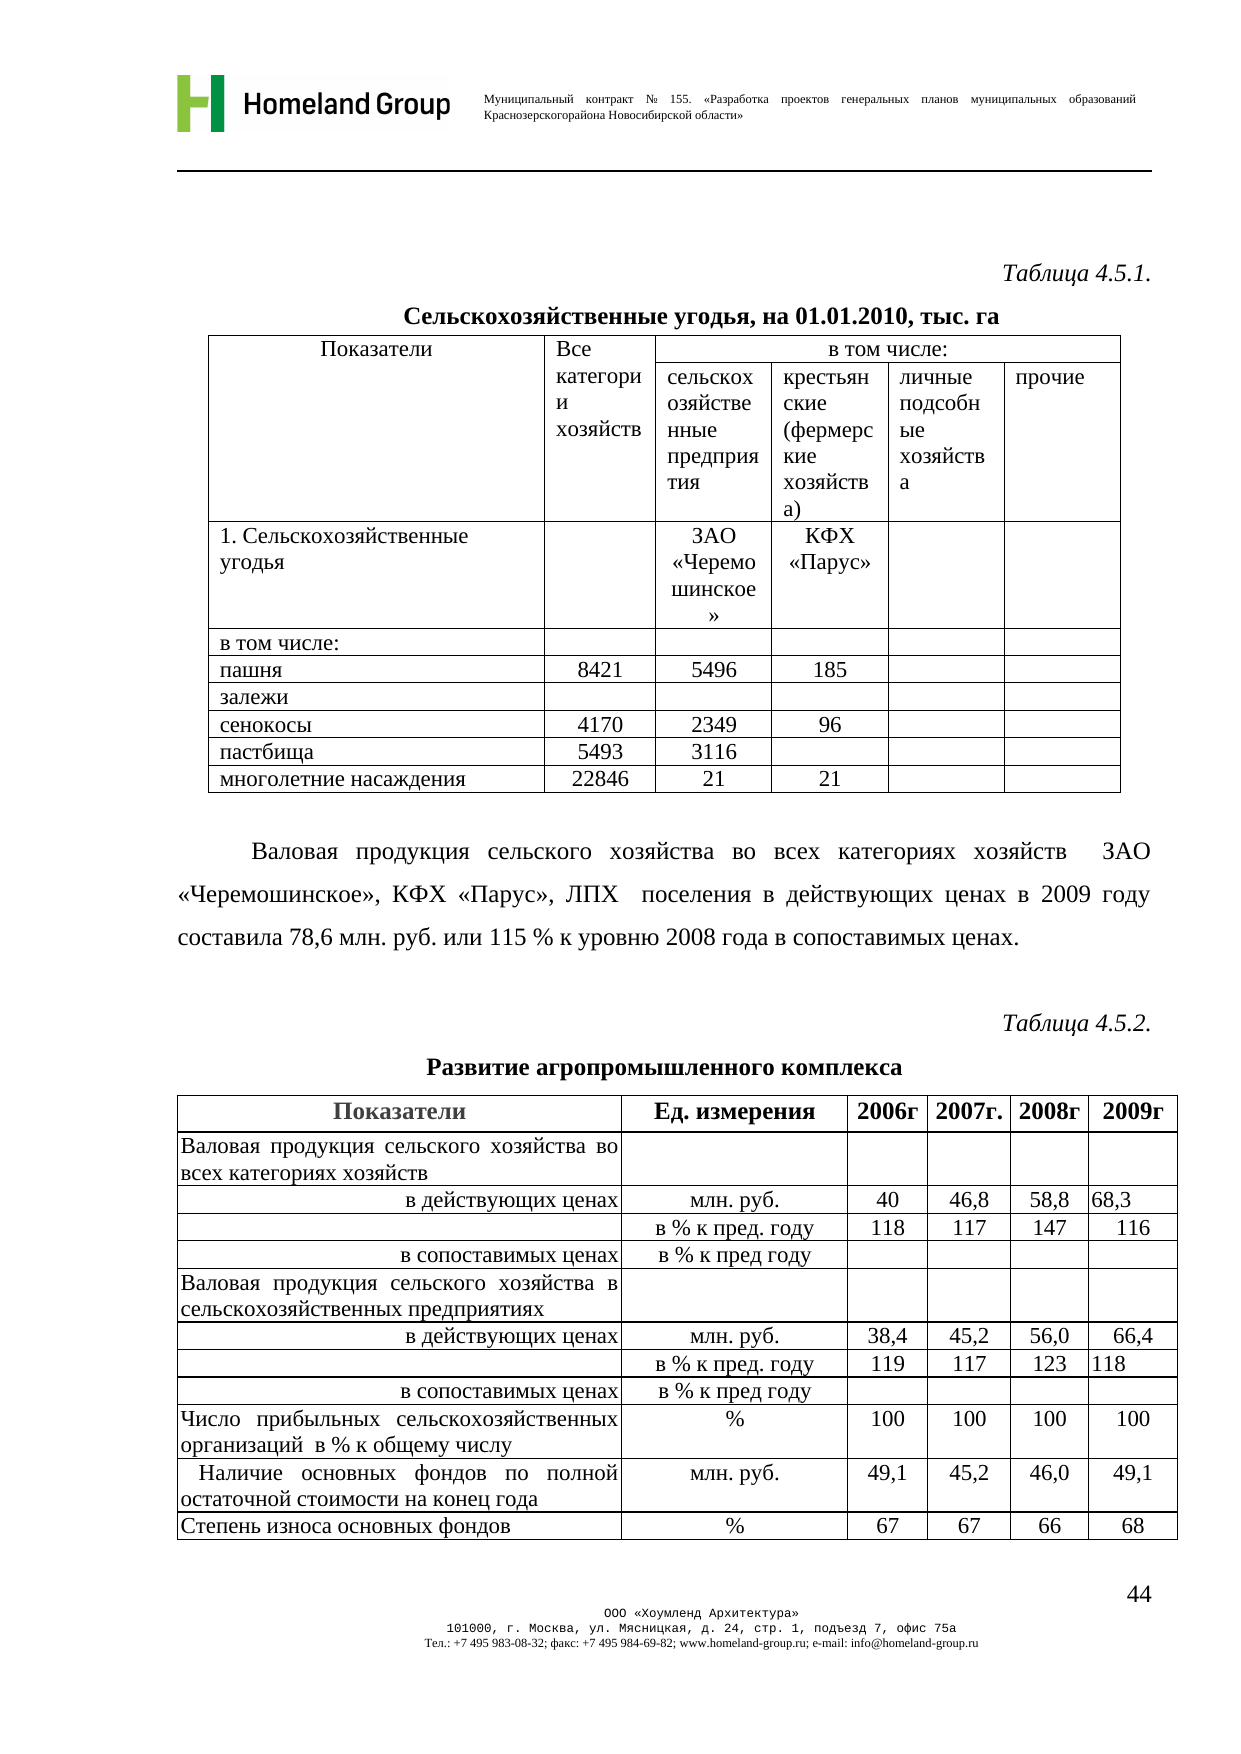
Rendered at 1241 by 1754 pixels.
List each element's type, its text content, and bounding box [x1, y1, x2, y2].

table_cell % [622, 1513, 847, 1539]
table_cell 1. Сельскохозяйственные угодья [209, 522, 544, 627]
table_cell 5493 [545, 738, 655, 764]
table_cell пастбища [209, 738, 544, 764]
table_cell [622, 1269, 847, 1321]
table_cell [1089, 1269, 1177, 1321]
table_cell 49,1 [848, 1459, 927, 1511]
table_cell [889, 766, 1004, 792]
table_cell 2349 [656, 711, 771, 737]
table_cell % [622, 1405, 847, 1458]
table_cell [889, 738, 1004, 764]
table_cell [1005, 738, 1120, 764]
table_cell в % к пред. году [622, 1350, 847, 1376]
table_header 2006г [848, 1096, 927, 1131]
table_cell 67 [928, 1513, 1010, 1539]
table_cell 45,2 [928, 1459, 1010, 1511]
table_cell [1005, 522, 1120, 627]
table_cell [1005, 629, 1120, 655]
table_cell в том числе: [209, 629, 544, 655]
table_cell 117 [928, 1214, 1010, 1240]
table_cell Наличие основных фондов по полной остаточной стоимости на конец года [178, 1459, 621, 1511]
table_cell [848, 1241, 927, 1268]
table_cell [889, 711, 1004, 737]
table_header 2008г [1011, 1096, 1088, 1131]
table_header Все категории хозяйств [545, 336, 655, 521]
table_cell [928, 1241, 1010, 1268]
table_cell 100 [1011, 1405, 1088, 1458]
table_cell Валовая продукция сельского хозяйства во всех категориях хозяйств [178, 1133, 621, 1185]
table_cell в действующих ценах [178, 1323, 621, 1349]
table_cell 46,0 [1011, 1459, 1088, 1511]
table_cell [178, 1350, 621, 1376]
table_cell 21 [656, 766, 771, 792]
table_cell [1089, 1133, 1177, 1185]
table_cell 56,0 [1011, 1323, 1088, 1349]
table_cell 67 [848, 1513, 927, 1539]
table_cell [848, 1133, 927, 1185]
table_cell многолетние насаждения [209, 766, 544, 792]
table_cell [889, 629, 1004, 655]
table_cell 49,1 [1089, 1459, 1177, 1511]
table_cell ЗАО «Черемошинское» [656, 522, 771, 627]
table_cell [1011, 1378, 1088, 1404]
table_header Ед. измерения [622, 1096, 847, 1131]
table_cell 8421 [545, 656, 655, 682]
table_cell [928, 1269, 1010, 1321]
table_cell 147 [1011, 1214, 1088, 1240]
table_header в том числе: [656, 336, 1120, 362]
table_cell сельскохозяйственные предприятия [656, 363, 771, 521]
table_cell [928, 1133, 1010, 1185]
table_cell 5496 [656, 656, 771, 682]
table_cell [545, 683, 655, 710]
table_cell КФХ «Парус» [772, 522, 888, 627]
table_cell 68,3 [1089, 1186, 1177, 1213]
table_cell 66 [1011, 1513, 1088, 1539]
table_cell 4170 [545, 711, 655, 737]
table_cell [545, 629, 655, 655]
table_cell [1011, 1133, 1088, 1185]
table_cell [1011, 1269, 1088, 1321]
table_header 2007г. [928, 1096, 1010, 1131]
table_cell [848, 1269, 927, 1321]
table_cell в сопоставимых ценах [178, 1241, 621, 1268]
table_cell 100 [928, 1405, 1010, 1458]
table_cell 116 [1089, 1214, 1177, 1240]
table_cell 185 [772, 656, 888, 682]
table_header Показатели [209, 336, 544, 521]
table_cell в сопоставимых ценах [178, 1378, 621, 1404]
table_cell в % к пред. году [622, 1214, 847, 1240]
table_cell Число прибыльных сельскохозяйственных организаций в % к общему числу [178, 1405, 621, 1458]
table_cell пашня [209, 656, 544, 682]
table_cell [889, 522, 1004, 627]
table_header 2009г [1089, 1096, 1177, 1131]
table_cell [656, 683, 771, 710]
table_cell [545, 522, 655, 627]
table_cell 118 [848, 1214, 927, 1240]
table_cell [1005, 711, 1120, 737]
table_cell 3116 [656, 738, 771, 764]
table_cell [1005, 683, 1120, 710]
table_cell [848, 1378, 927, 1404]
table_cell млн. руб. [622, 1186, 847, 1213]
table_cell 100 [848, 1405, 927, 1458]
table_cell 100 [1089, 1405, 1177, 1458]
table_cell 45,2 [928, 1323, 1010, 1349]
table_cell в действующих ценах [178, 1186, 621, 1213]
table_cell 58,8 [1011, 1186, 1088, 1213]
table_cell 40 [848, 1186, 927, 1213]
table_cell в % к пред году [622, 1241, 847, 1268]
table_cell [889, 683, 1004, 710]
table_cell [772, 683, 888, 710]
picture [177, 75, 450, 132]
table_cell 96 [772, 711, 888, 737]
table_cell Валовая продукция сельского хозяйства в сельскохозяйственных предприятиях [178, 1269, 621, 1321]
table_cell [889, 656, 1004, 682]
table_cell [1005, 766, 1120, 792]
table_cell [622, 1133, 847, 1185]
table_cell в % к пред году [622, 1378, 847, 1404]
table_cell 68 [1089, 1513, 1177, 1539]
table_cell [656, 629, 771, 655]
table_cell 46,8 [928, 1186, 1010, 1213]
table_cell [1089, 1378, 1177, 1404]
table_cell 117 [928, 1350, 1010, 1376]
table_cell млн. руб. [622, 1323, 847, 1349]
table_cell [1005, 656, 1120, 682]
table_header Показатели [178, 1096, 621, 1131]
table_cell крестьянские (фермерские хозяйства) [772, 363, 888, 521]
table_cell сенокосы [209, 711, 544, 737]
table_cell залежи [209, 683, 544, 710]
table_cell 22846 [545, 766, 655, 792]
text Валовая продукция сельского хозяйства во всех категориях хозяйств ЗАО «Черемошинское», КФХ «Парус», ЛПХ поселения в действующих ценах в 2009 году составила 78,6 млн. руб. или 115 % к уровню 2008 года в сопоставимых ценах. [177, 836, 1152, 951]
table_cell [1089, 1241, 1177, 1268]
table_cell [178, 1214, 621, 1240]
table_cell Степень износа основных фондов [178, 1513, 621, 1539]
table_cell 21 [772, 766, 888, 792]
text Таблица 4.5.2. [177, 1008, 1152, 1037]
table_cell [928, 1378, 1010, 1404]
table_cell 123 [1011, 1350, 1088, 1376]
text Сельскохозяйственные угодья, на 01.01.2010, тыс. га [177, 301, 1152, 330]
table_cell млн. руб. [622, 1459, 847, 1511]
table_cell [772, 738, 888, 764]
table_cell 66,4 [1089, 1323, 1177, 1349]
table_cell 118 [1089, 1350, 1177, 1376]
table_cell 119 [848, 1350, 927, 1376]
table_cell 38,4 [848, 1323, 927, 1349]
table_cell [772, 629, 888, 655]
table_cell прочие [1005, 363, 1120, 521]
text Таблица 4.5.1. [177, 258, 1152, 287]
table_cell личные подсобные хозяйства [889, 363, 1004, 521]
table_cell [1011, 1241, 1088, 1268]
text Развитие агропромышленного комплекса [177, 1052, 1152, 1080]
